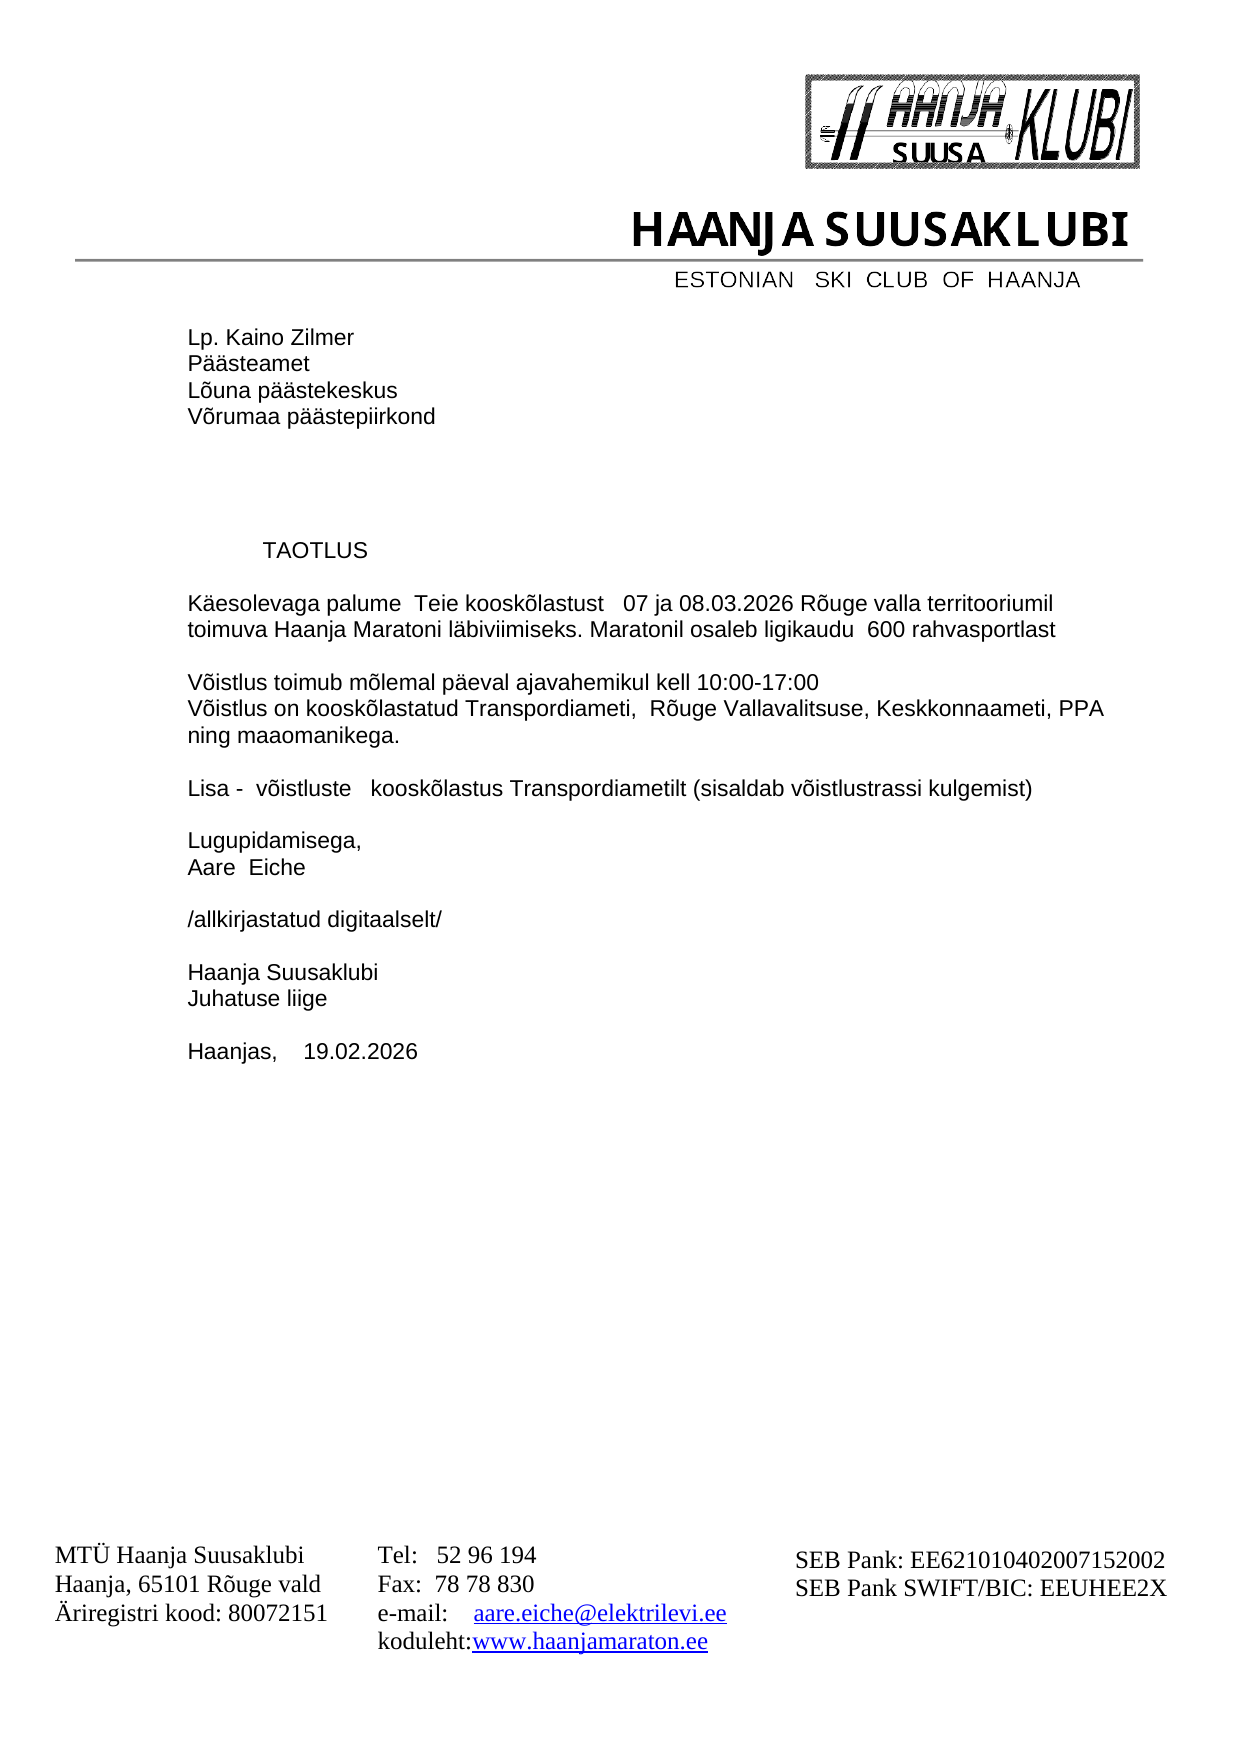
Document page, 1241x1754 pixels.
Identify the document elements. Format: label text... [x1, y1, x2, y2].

text TAOTLUS [187, 537, 1122, 564]
text Lõuna päästekeskus [187, 377, 1122, 403]
text Võistlus toimub mõlemal päeval ajavahemikul kell 10:00-17:00 [187, 669, 1122, 695]
text Haanja Suusaklubi [187, 959, 1122, 985]
text Haanjas, 19.02.2026 [187, 1038, 1122, 1064]
text Lugupidamisega, [187, 827, 1122, 853]
text Juhatuse liige [187, 985, 1122, 1012]
text /allkirjastatud digitaalselt/ [187, 906, 1122, 933]
text Võrumaa päästepiirkond [187, 403, 1122, 429]
text Lp. Kaino Zilmer [187, 324, 1122, 350]
text Käesolevaga palume Teie kooskõlastust 07 ja 08.03.2026 Rõuge valla territooriumil toimuva Haanja Maratoni läbiviimiseks. Maratonil osaleb ligikaudu 600 rahvasportlast [187, 590, 1122, 643]
text Päästeamet [187, 350, 1122, 377]
text Aare Eiche [187, 853, 1122, 880]
text Võistlus on kooskõlastatud Transpordiameti, Rõuge Vallavalitsuse, Keskkonnaameti, PPA ning maaomanikega. [187, 695, 1122, 748]
text Lisa - võistluste kooskõlastus Transpordiametilt (sisaldab võistlustrassi kulgemist) [187, 774, 1122, 801]
